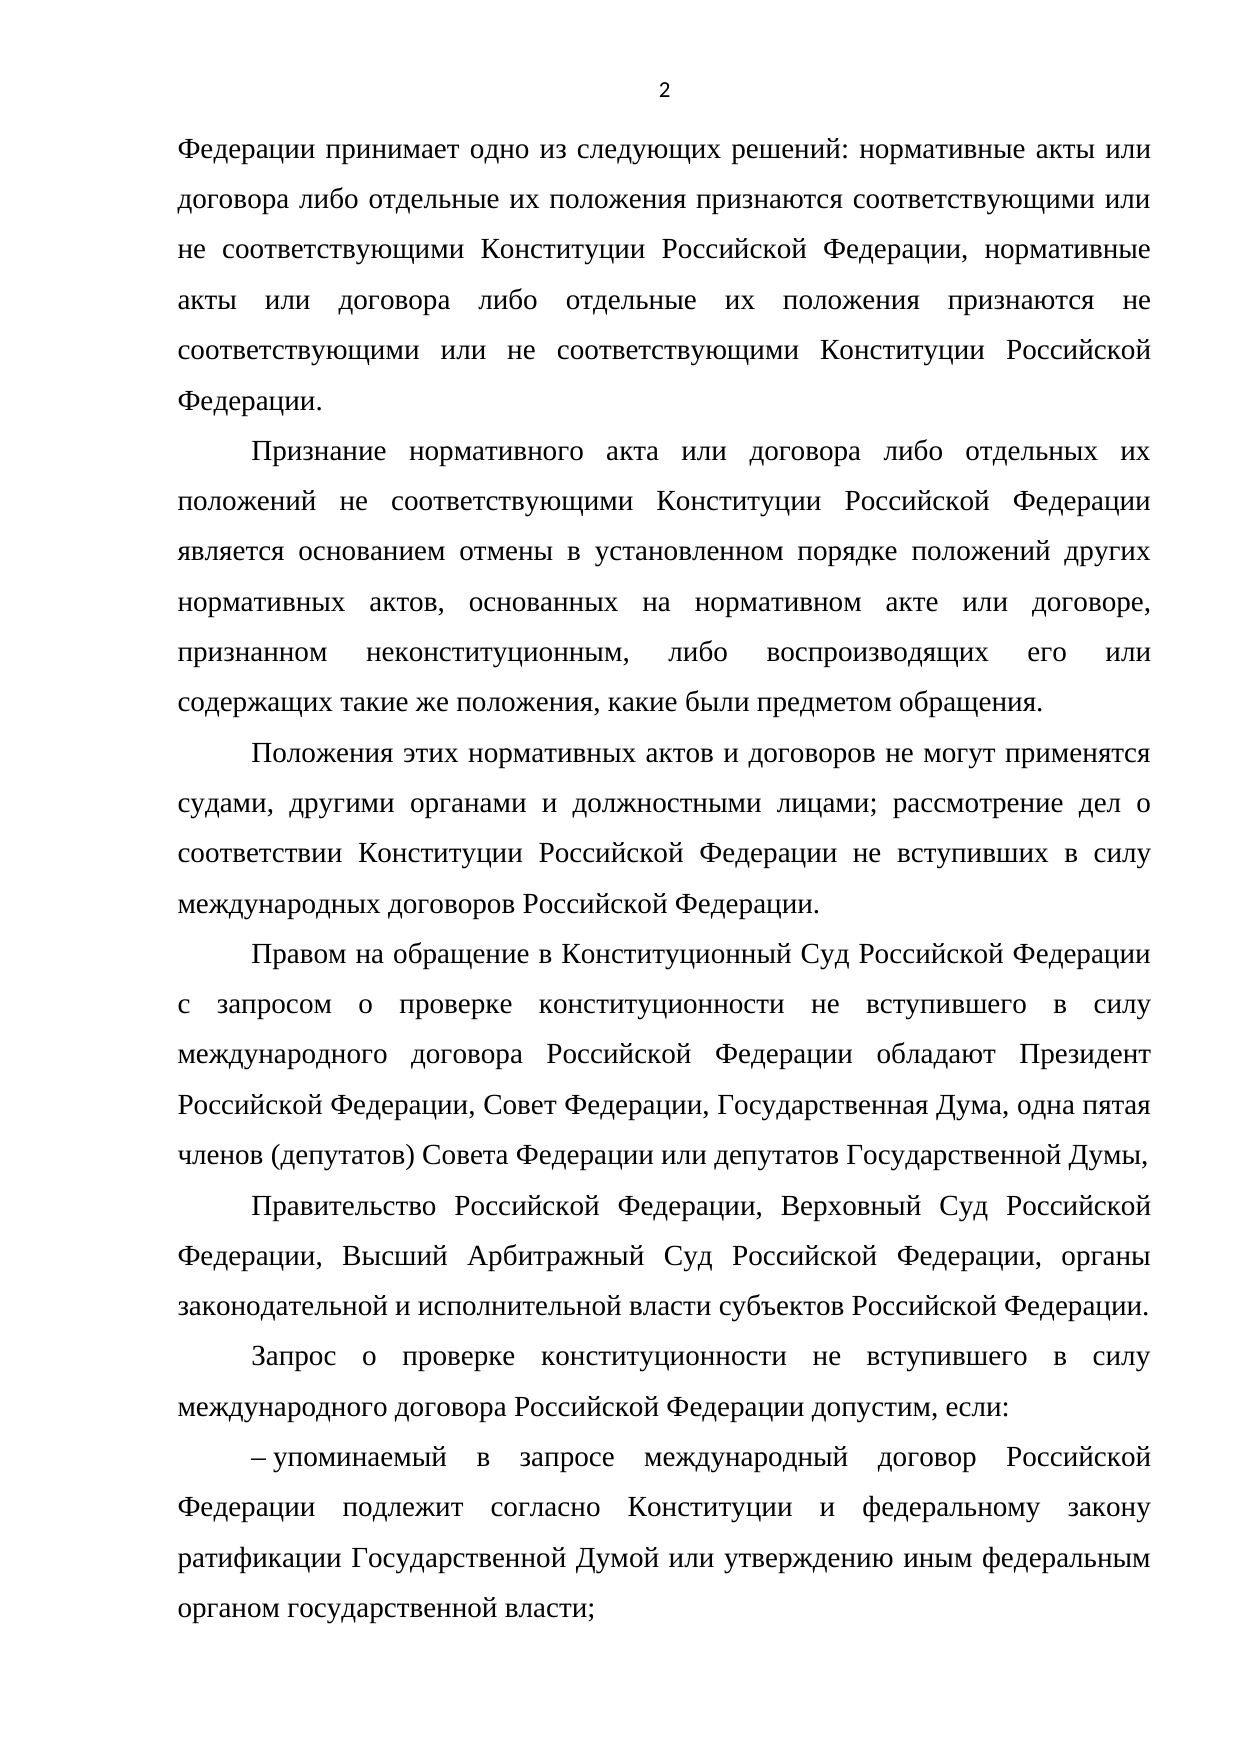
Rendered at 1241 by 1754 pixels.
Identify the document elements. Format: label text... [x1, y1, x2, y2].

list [177, 131, 1152, 416]
list Правительство Российской Федерации, Верховный Суд Российской Федерации, Высший Арбитражный Суд Российской Федерации, органы законодательной и исполнительной власти субъектов Российской Федерации. [177, 1188, 1152, 1322]
list Признание нормативного акта или договора либо отдельных их положений не соответствующими Конституции Российской Федерации является основанием отмены в установленном порядке положений других нормативных актов, основанных на нормативном акте или договоре, признанном неконституционным, либо воспроизводящих его или содержащих такие же положения, какие были предметом обращения. [177, 433, 1152, 718]
list Запрос о проверке конституционности не вступившего в силу международного договора Российской Федерации допустим, если: [177, 1338, 1152, 1422]
list Положения этих нормативных актов и договоров не могут применятся судами, другими органами и должностными лицами; рассмотрение дел о соответствии Конституции Российской Федерации не вступивших в силу международных договоров Российской Федерации. [177, 735, 1152, 919]
list – упоминаемый в запросе международный договор Российской Федерации подлежит согласно Конституции и федеральному закону ратификации Государственной Думой или утверждению иным федеральным органом государственной власти; [177, 1439, 1152, 1624]
list Правом на обращение в Конституционный Суд Российской Федерации с запросом о проверке конституционности не вступившего в силу международного договора Российской Федерации обладают Президент Российской Федерации, Совет Федерации, Государственная Дума, одна пятая членов (депутатов) Совета Федерации или депутатов Государственной Думы, [177, 936, 1152, 1171]
